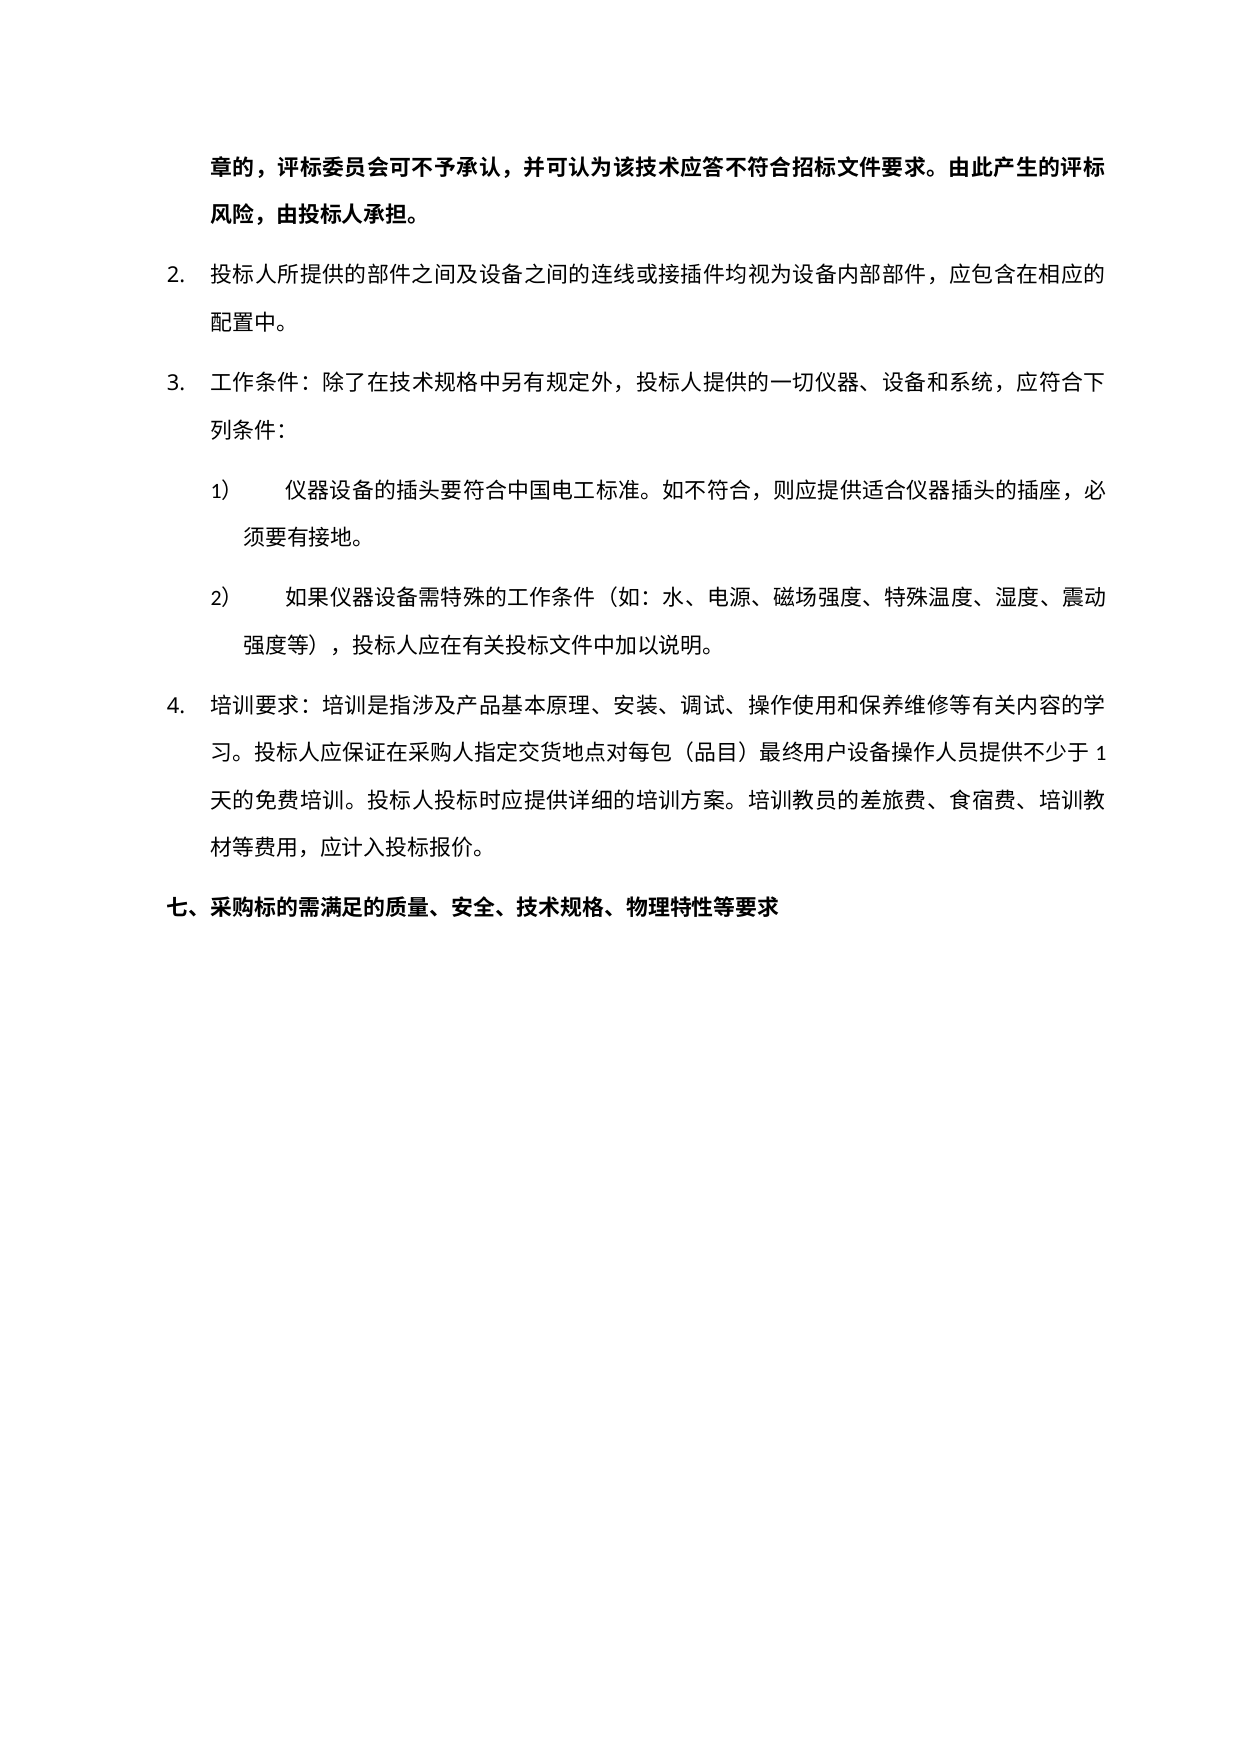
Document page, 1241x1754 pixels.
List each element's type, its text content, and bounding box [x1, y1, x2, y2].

list 投标人所提供的部件之间及设备之间的连线或接插件均视为设备内部部件，应包含在相应的配置中。 [167, 257, 1106, 337]
list 仪器设备的插头要符合中国电工标准。如不符合，则应提供适合仪器插头的插座，必须要有接地。 [210, 473, 1106, 552]
list 工作条件：除了在技术规格中另有规定外，投标人提供的一切仪器、设备和系统，应符合下列条件： [167, 365, 1106, 444]
list 如果仪器设备需特殊的工作条件（如：水、电源、磁场强度、特殊温度、湿度、震动强度等），投标人应在有关投标文件中加以说明。 [210, 580, 1106, 659]
text 七、采购标的需满足的质量、安全、技术规格、物理特性等要求 [167, 890, 1106, 922]
list 培训要求：培训是指涉及产品基本原理、安装、调试、操作使用和保养维修等有关内容的学习。投标人应保证在采购人指定交货地点对每包（品目）最终用户设备操作人员提供不少于1天的免费培训。投标人投标时应提供详细的培训方案。培训教员的差旅费、食宿费、培训教材等费用，应计入投标报价。 [167, 688, 1106, 862]
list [167, 150, 1106, 229]
